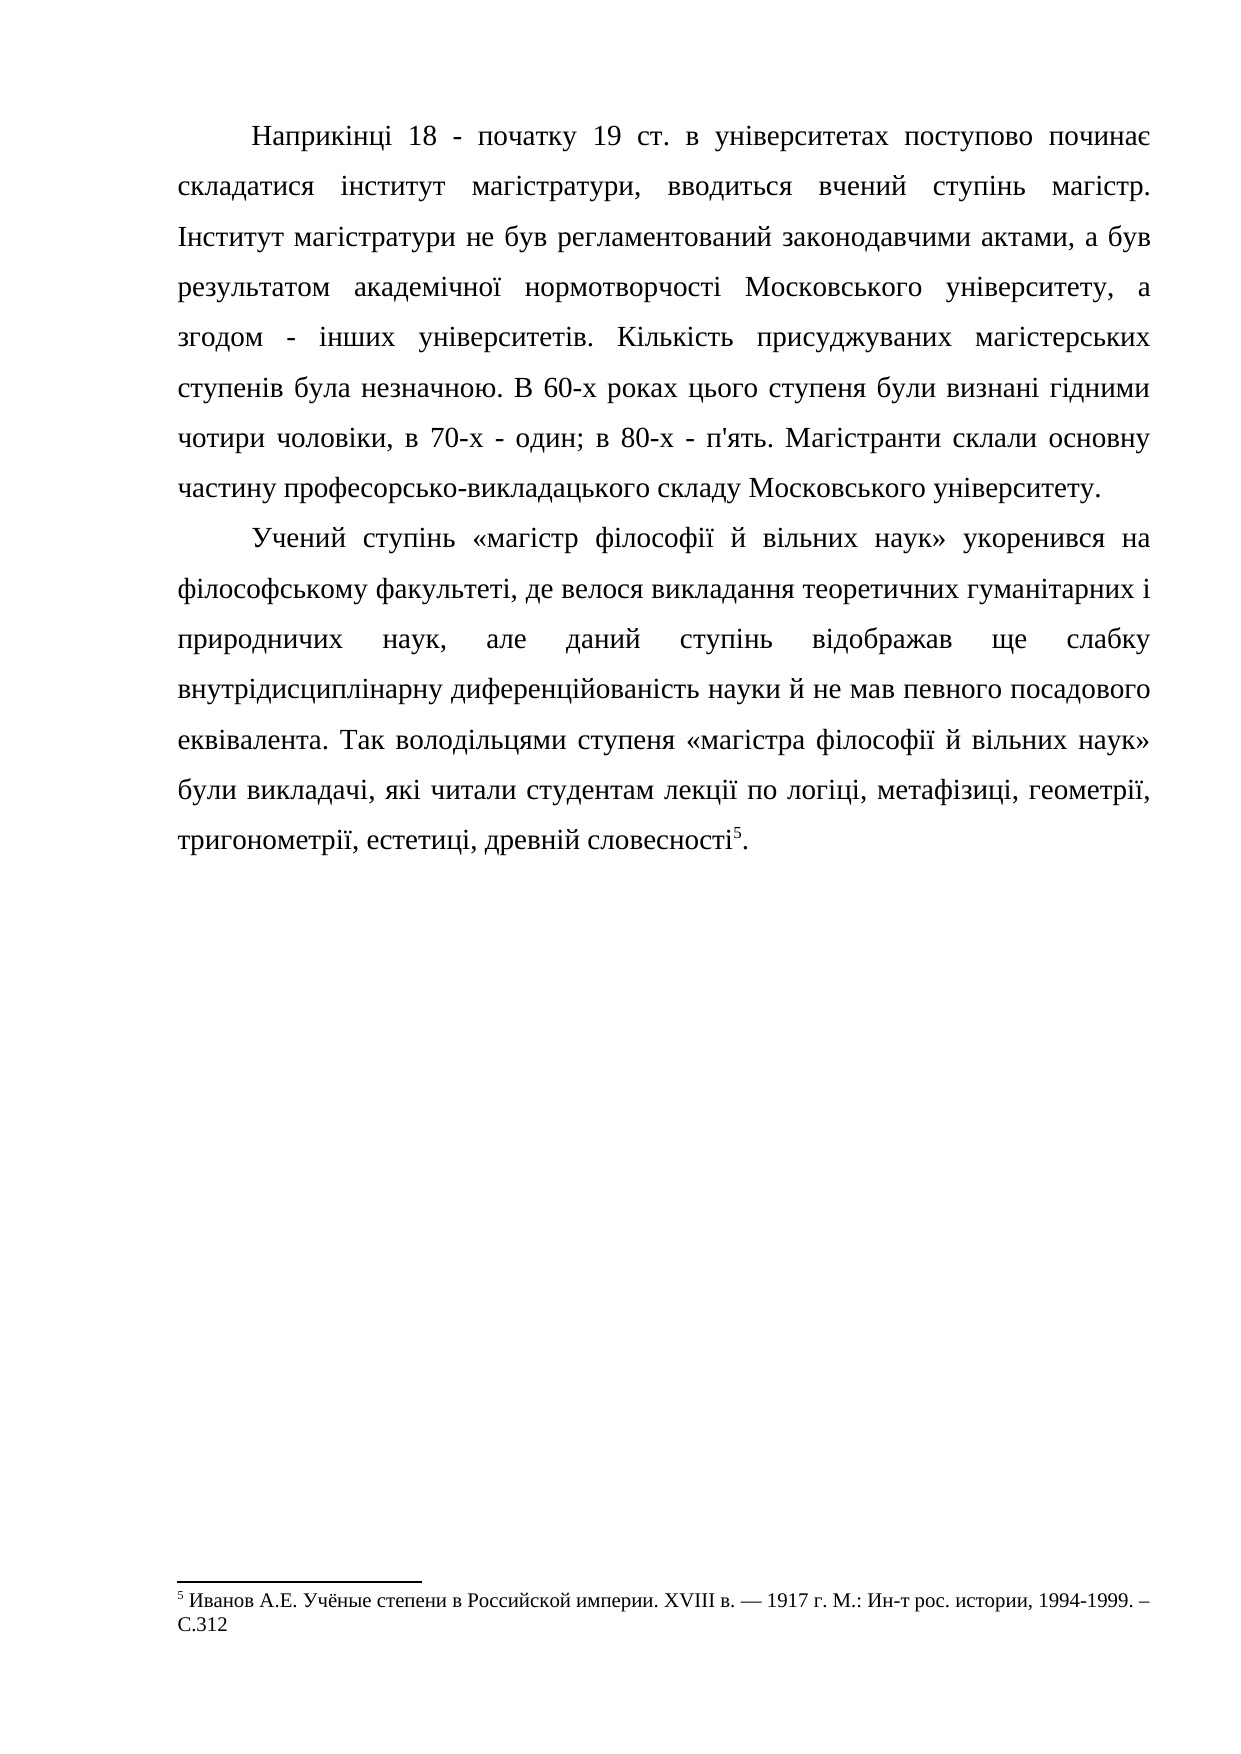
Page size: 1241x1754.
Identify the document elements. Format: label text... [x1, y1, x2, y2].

text Учений ступінь «магістр філософії й вільних наук» укоренився на філософському факультеті, де велося викладання теоретичних гуманітарних і природничих наук, але даний ступінь відображав ще слабку внутрідисциплінарну диференційованість науки й не мав певного посадового еквівалента. Так володільцями ступеня «магістра філософії й вільних наук» були викладачі, які читали студентам лекції по логіці, метафізиці, геометрії, тригонометрії, естетиці, древній словесності. [177, 521, 1152, 856]
text Наприкінці 18 - початку 19 ст. в університетах поступово починає складатися інститут магістратури, вводиться вчений ступінь магістр. Інститут магістратури не був регламентований законодавчими актами, а був результатом академічної нормотворчості Московського університету, а згодом - інших університетів. Кількість присуджуваних магістерських ступенів була незначною. В 60-х роках цього ступеня були визнані гідними чотири чоловіки, в 70-х - один; в 80-х - п'ять. Магістранти склали основну частину професорсько-викладацького складу Московського університету. [177, 118, 1152, 504]
